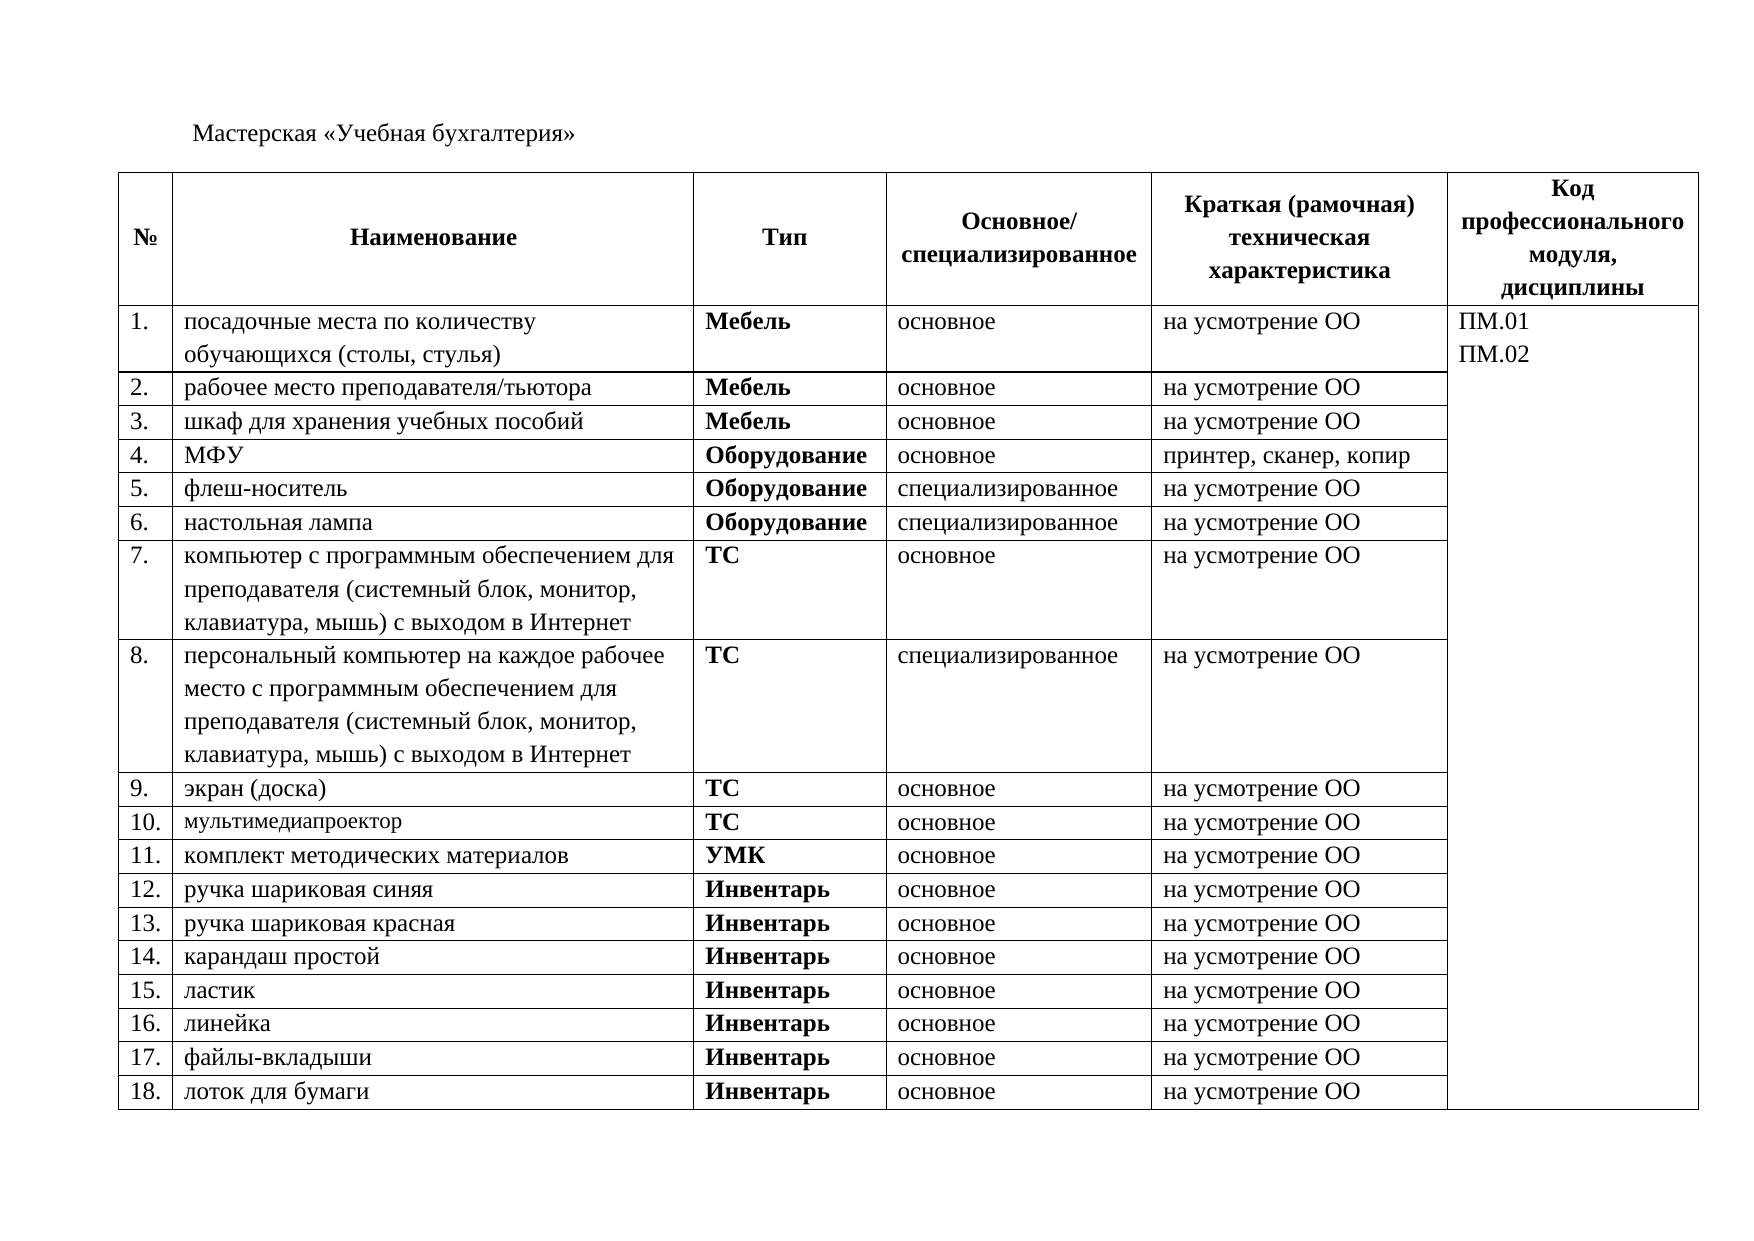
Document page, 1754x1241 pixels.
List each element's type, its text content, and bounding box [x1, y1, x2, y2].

table_cell на усмотрение ОО [1152, 507, 1447, 539]
table_cell на усмотрение ОО [1152, 807, 1447, 839]
table_cell Оборудование [694, 473, 886, 506]
table_cell посадочные места по количеству обучающихся (столы, стулья) [173, 306, 693, 371]
table_cell на усмотрение ОО [1152, 373, 1447, 405]
table_cell лоток для бумаги [173, 1076, 693, 1108]
table_cell ПМ.01 ПМ.02 [1448, 306, 1698, 1108]
table_cell 5. [119, 473, 172, 506]
table_cell основное [887, 541, 1151, 639]
table_cell 8. [119, 640, 172, 772]
table_cell Инвентарь [694, 1009, 886, 1041]
table_cell основное [887, 440, 1151, 472]
table_cell Оборудование [694, 440, 886, 472]
table_cell на усмотрение ОО [1152, 306, 1447, 371]
table_cell 14. [119, 941, 172, 974]
table_cell основное [887, 1042, 1151, 1075]
table_header Краткая (рамочная) техническая характеристика [1152, 173, 1447, 305]
text Мастерская «Учебная бухгалтерия» [118, 118, 1665, 147]
table_cell 4. [119, 440, 172, 472]
table_cell специализированное [887, 640, 1151, 772]
table_header Тип [694, 173, 886, 305]
table_cell на усмотрение ОО [1152, 473, 1447, 506]
table_cell Инвентарь [694, 1076, 886, 1108]
table_cell основное [887, 773, 1151, 806]
table_cell мультимедиапроектор [173, 807, 693, 839]
table_cell специализированное [887, 473, 1151, 506]
table_cell на усмотрение ОО [1152, 1042, 1447, 1075]
table_cell МФУ [173, 440, 693, 472]
table_cell 2. [119, 373, 172, 405]
table_cell основное [887, 306, 1151, 371]
table_cell Мебель [694, 406, 886, 439]
table_cell основное [887, 908, 1151, 940]
table_cell шкаф для хранения учебных пособий [173, 406, 693, 439]
table_cell основное [887, 1009, 1151, 1041]
table_cell основное [887, 406, 1151, 439]
table_cell комплект методических материалов [173, 840, 693, 873]
table_cell принтер, сканер, копир [1152, 440, 1447, 472]
table_cell основное [887, 874, 1151, 907]
table_cell персональный компьютер на каждое рабочее место с программным обеспечением для преподавателя (системный блок, монитор, клавиатура, мышь) с выходом в Интернет [173, 640, 693, 772]
table_cell Оборудование [694, 507, 886, 539]
table_cell 10. [119, 807, 172, 839]
table_cell 6. [119, 507, 172, 539]
table_cell 11. [119, 840, 172, 873]
table_cell основное [887, 373, 1151, 405]
table_cell на усмотрение ОО [1152, 541, 1447, 639]
table_cell 17. [119, 1042, 172, 1075]
table_cell файлы-вкладыши [173, 1042, 693, 1075]
table_cell рабочее место преподавателя/тьютора [173, 373, 693, 405]
table_cell компьютер с программным обеспечением для преподавателя (системный блок, монитор, клавиатура, мышь) с выходом в Интернет [173, 541, 693, 639]
table_cell флеш-носитель [173, 473, 693, 506]
table_cell основное [887, 840, 1151, 873]
table_cell Инвентарь [694, 975, 886, 1007]
table_cell ТС [694, 773, 886, 806]
table_cell 12. [119, 874, 172, 907]
table_cell на усмотрение ОО [1152, 406, 1447, 439]
table_cell на усмотрение ОО [1152, 908, 1447, 940]
table_cell Инвентарь [694, 874, 886, 907]
table_header Код профессионального модуля, дисциплины [1448, 173, 1698, 305]
table_cell на усмотрение ОО [1152, 941, 1447, 974]
table_cell на усмотрение ОО [1152, 773, 1447, 806]
table_cell Инвентарь [694, 941, 886, 974]
table_cell 3. [119, 406, 172, 439]
table_cell Мебель [694, 373, 886, 405]
table_cell 18. [119, 1076, 172, 1108]
table_cell 1. [119, 306, 172, 371]
table_cell ТС [694, 807, 886, 839]
table_cell 15. [119, 975, 172, 1007]
table_cell на усмотрение ОО [1152, 1076, 1447, 1108]
table_cell 9. [119, 773, 172, 806]
table_cell ТС [694, 640, 886, 772]
table_cell 13. [119, 908, 172, 940]
table_cell основное [887, 807, 1151, 839]
table_cell 16. [119, 1009, 172, 1041]
table_cell 7. [119, 541, 172, 639]
table_header Наименование [173, 173, 693, 305]
table_cell основное [887, 975, 1151, 1007]
table_cell на усмотрение ОО [1152, 874, 1447, 907]
table_cell на усмотрение ОО [1152, 975, 1447, 1007]
table_header Основное/ специализированное [887, 173, 1151, 305]
table_cell карандаш простой [173, 941, 693, 974]
table_cell УМК [694, 840, 886, 873]
table_cell настольная лампа [173, 507, 693, 539]
table_cell ластик [173, 975, 693, 1007]
table_cell на усмотрение ОО [1152, 1009, 1447, 1041]
table_cell Инвентарь [694, 908, 886, 940]
table_cell на усмотрение ОО [1152, 840, 1447, 873]
table_cell основное [887, 941, 1151, 974]
table_cell специализированное [887, 507, 1151, 539]
table_cell на усмотрение ОО [1152, 640, 1447, 772]
table_cell ручка шариковая красная [173, 908, 693, 940]
table_cell основное [887, 1076, 1151, 1108]
table_header № [119, 173, 172, 305]
table_cell Мебель [694, 306, 886, 371]
table_cell ТС [694, 541, 886, 639]
table_cell Инвентарь [694, 1042, 886, 1075]
table_cell линейка [173, 1009, 693, 1041]
table_cell ручка шариковая синяя [173, 874, 693, 907]
table_cell экран (доска) [173, 773, 693, 806]
